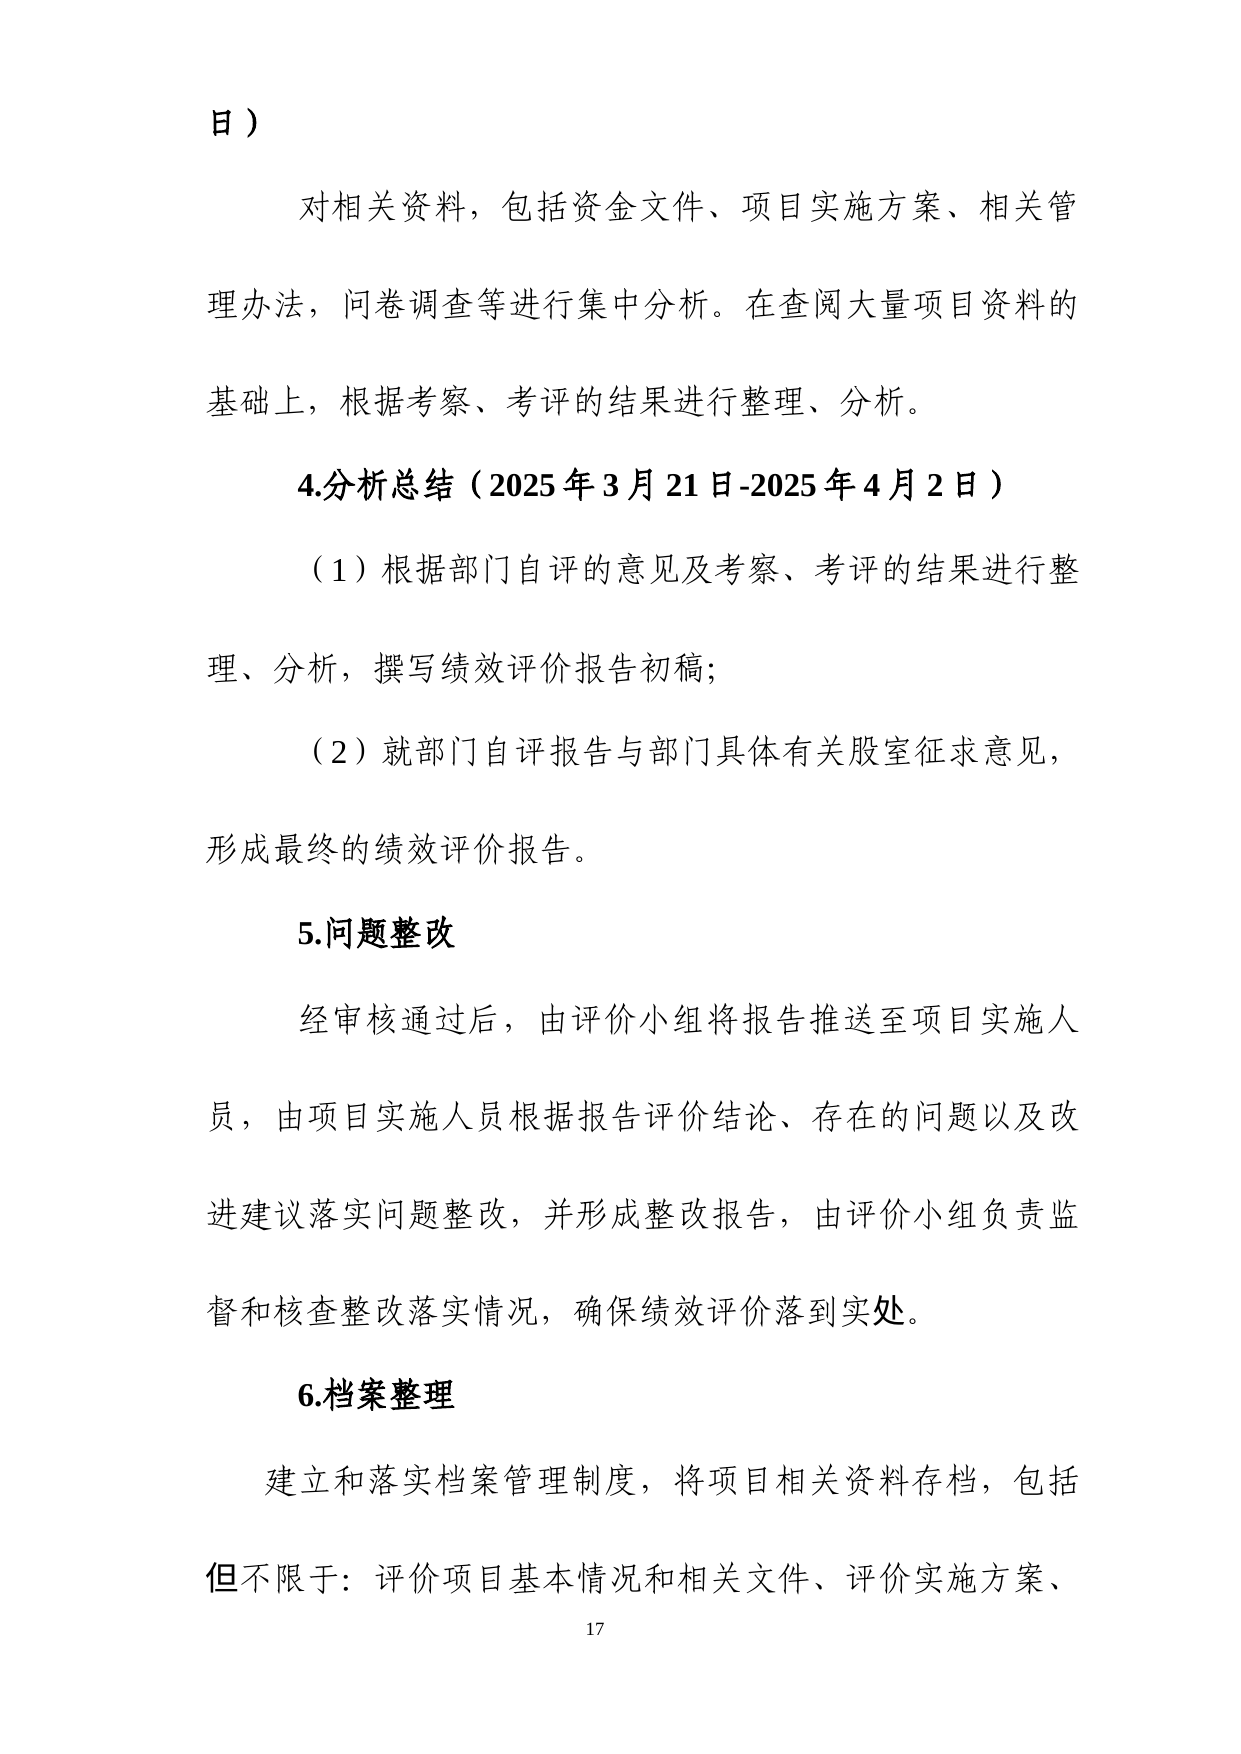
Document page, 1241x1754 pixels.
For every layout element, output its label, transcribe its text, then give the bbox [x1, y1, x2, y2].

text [206, 88, 1082, 153]
text 4.分析总结（2025年3月21日-2025年4月2日） [206, 451, 1082, 516]
text （1）根据部门自评的意见及考察、考评的结果进行整理、分析，撰写绩效评价报告初稿； [206, 536, 1082, 698]
text 5.问题整改 [206, 899, 1082, 964]
text （2）就部门自评报告与部门具体有关股室征求意见，形成最终的绩效评价报告。 [206, 717, 1082, 880]
text 对相关资料，包括资金文件、项目实施方案、相关管理办法，问卷调查等进行集中分析。在查阅大量项目资料的基础上，根据考察、考评的结果进行整理、分析。 [206, 172, 1082, 432]
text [206, 1446, 1082, 1608]
text 6.档案整理 [206, 1361, 1082, 1426]
text 经审核通过后，由评价小组将报告推送至项目实施人员，由项目实施人员根据报告评价结论、存在的问题以及改进建议落实问题整改，并形成整改报告，由评价小组负责监督和核查整改落实情况，确保绩效评价落到实处。 [206, 984, 1082, 1342]
